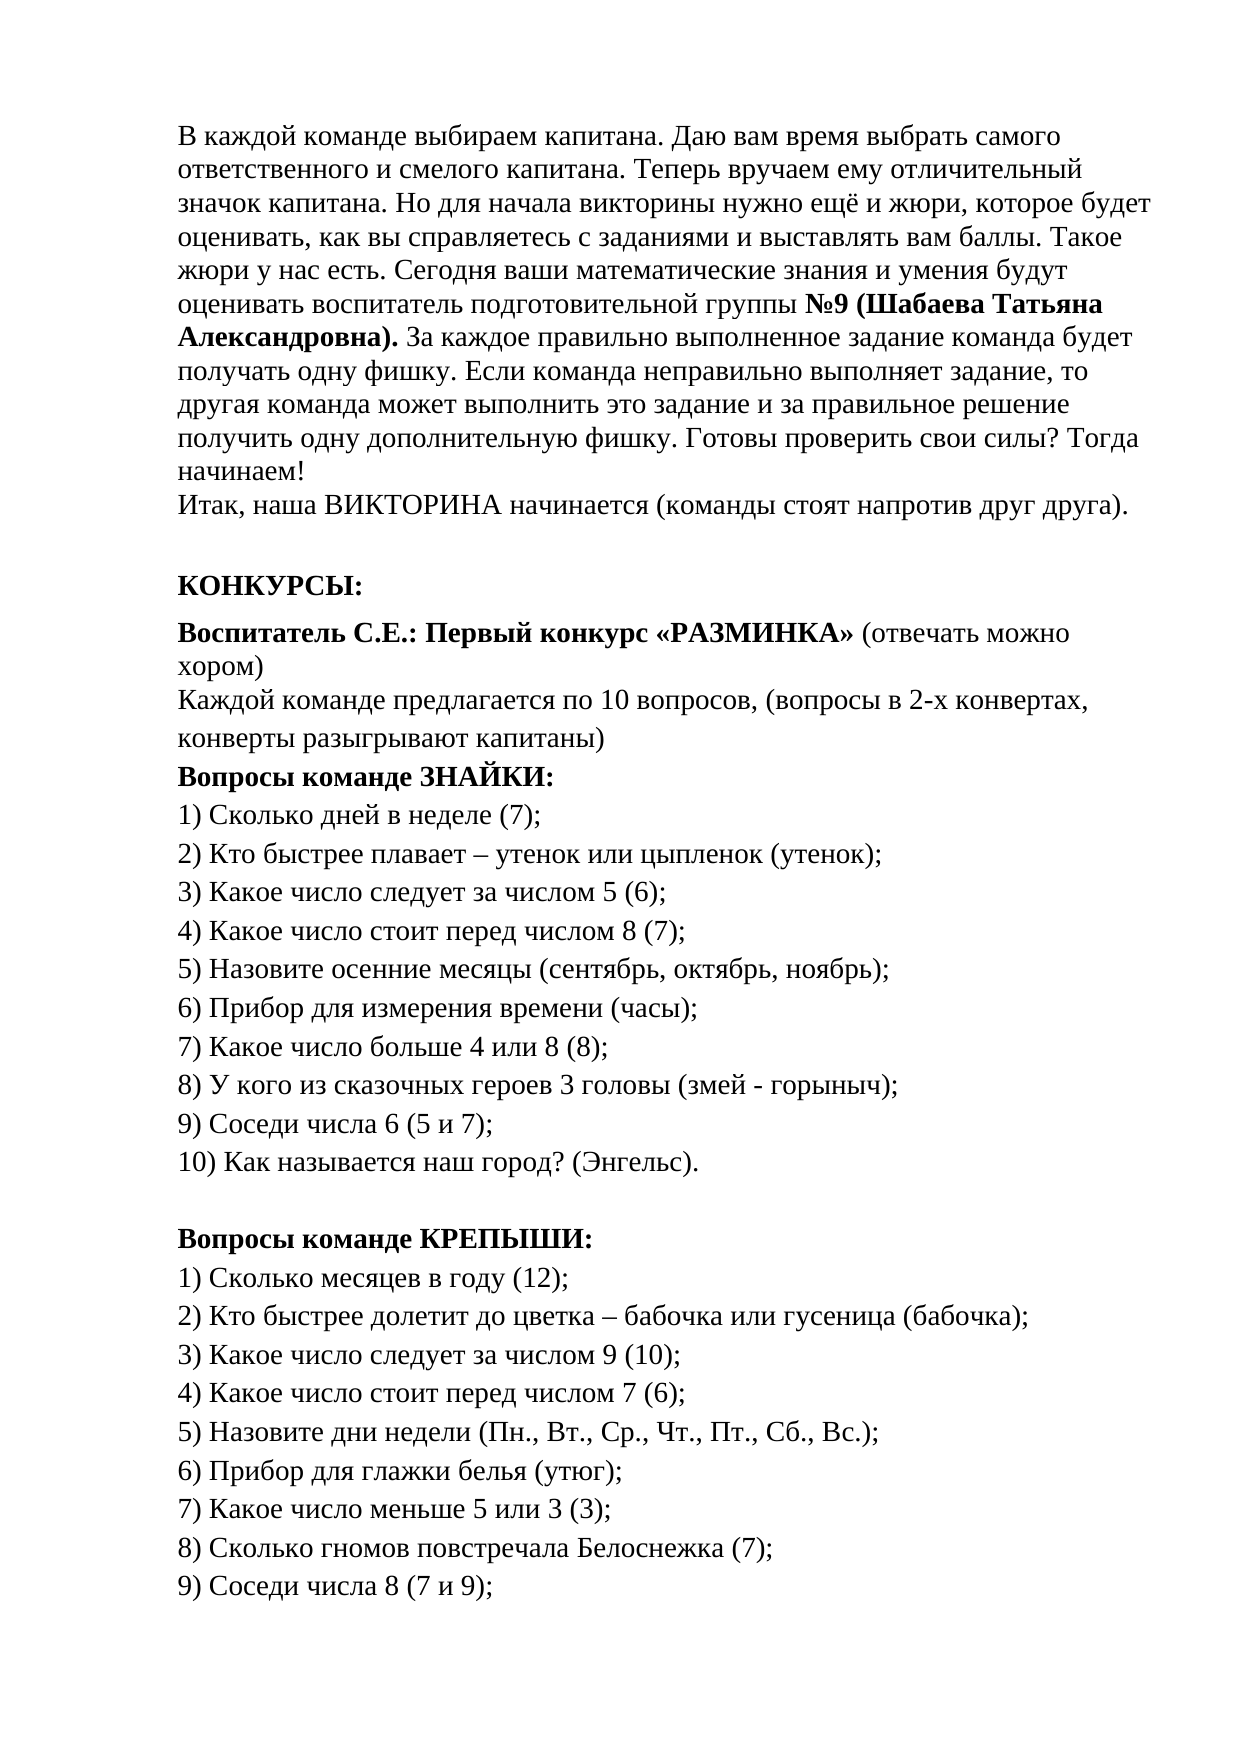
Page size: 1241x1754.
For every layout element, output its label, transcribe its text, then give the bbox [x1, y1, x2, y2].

text Воспитатель С.Е.: Первый конкурс «РАЗМИНКА» (отвечать можно хором) [177, 615, 1152, 682]
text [177, 682, 1152, 1602]
text В каждой команде выбираем капитана. Даю вам время выбрать самого ответственного и смелого капитана. Теперь вручаем ему отличительный значок капитана. Но для начала викторины нужно ещё и жюри, которое будет оценивать, как вы справляетесь с заданиями и выставлять вам баллы. Такое жюри у нас есть. Сегодня ваши математические знания и умения будут оценивать воспитатель подготовительной группы №9 (Шабаева Татьяна Александровна). За каждое правильно выполненное задание команда будет получать одну фишку. Если команда неправильно выполняет задание, то другая команда может выполнить это задание и за правильное решение получить одну дополнительную фишку. Готовы проверить свои силы? Тогда начинаем! Итак, наша ВИКТОРИНА начинается (команды стоят напротив друг друга). [177, 118, 1152, 521]
text КОНКУРСЫ: [177, 568, 1152, 601]
